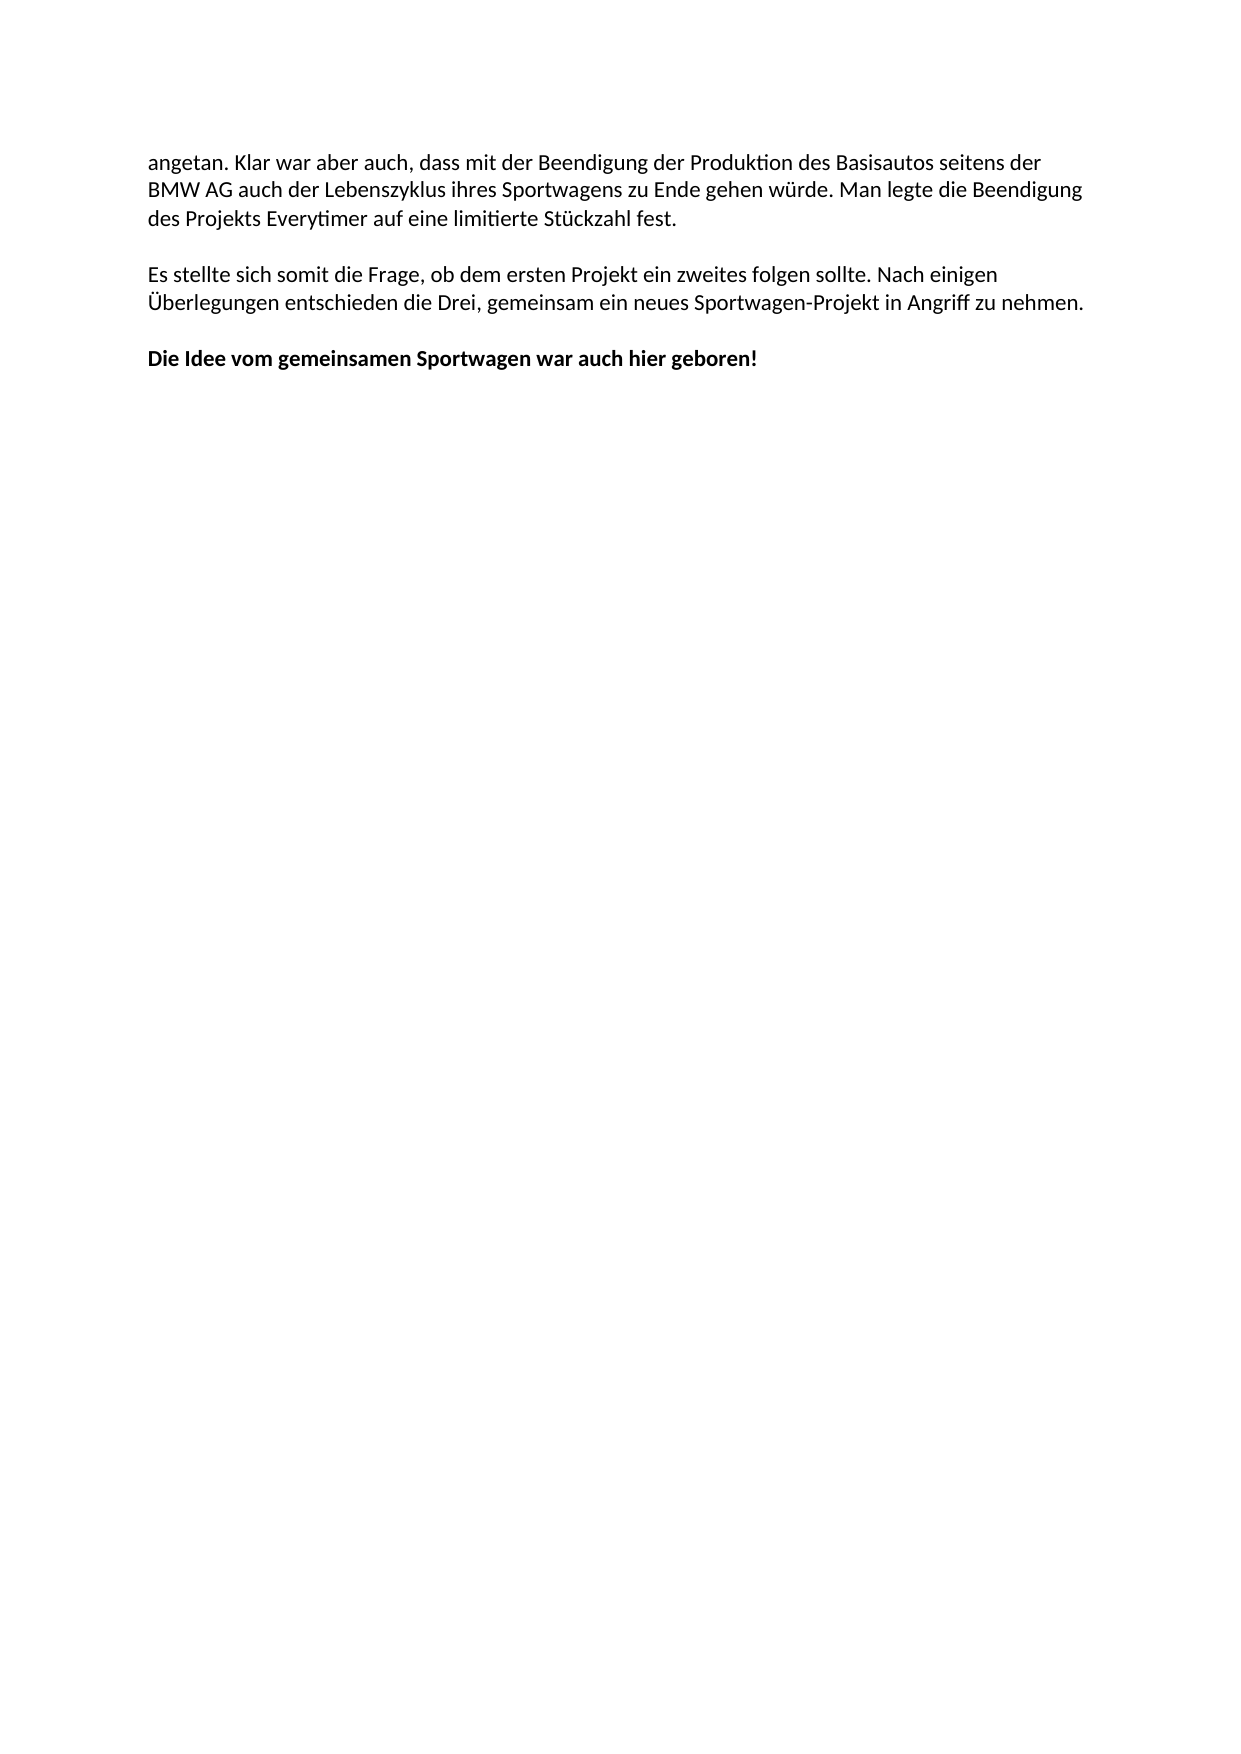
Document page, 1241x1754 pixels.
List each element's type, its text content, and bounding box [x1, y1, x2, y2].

text Die Idee vom gemeinsamen Sportwagen war auch hier geboren! [148, 344, 1093, 372]
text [148, 148, 1093, 232]
text Es stellte sich somit die Frage, ob dem ersten Projekt ein zweites folgen sollte. Nach einigen Überlegungen entschieden die Drei, gemeinsam ein neues Sportwagen-Projekt in Angriff zu nehmen. [148, 260, 1093, 316]
